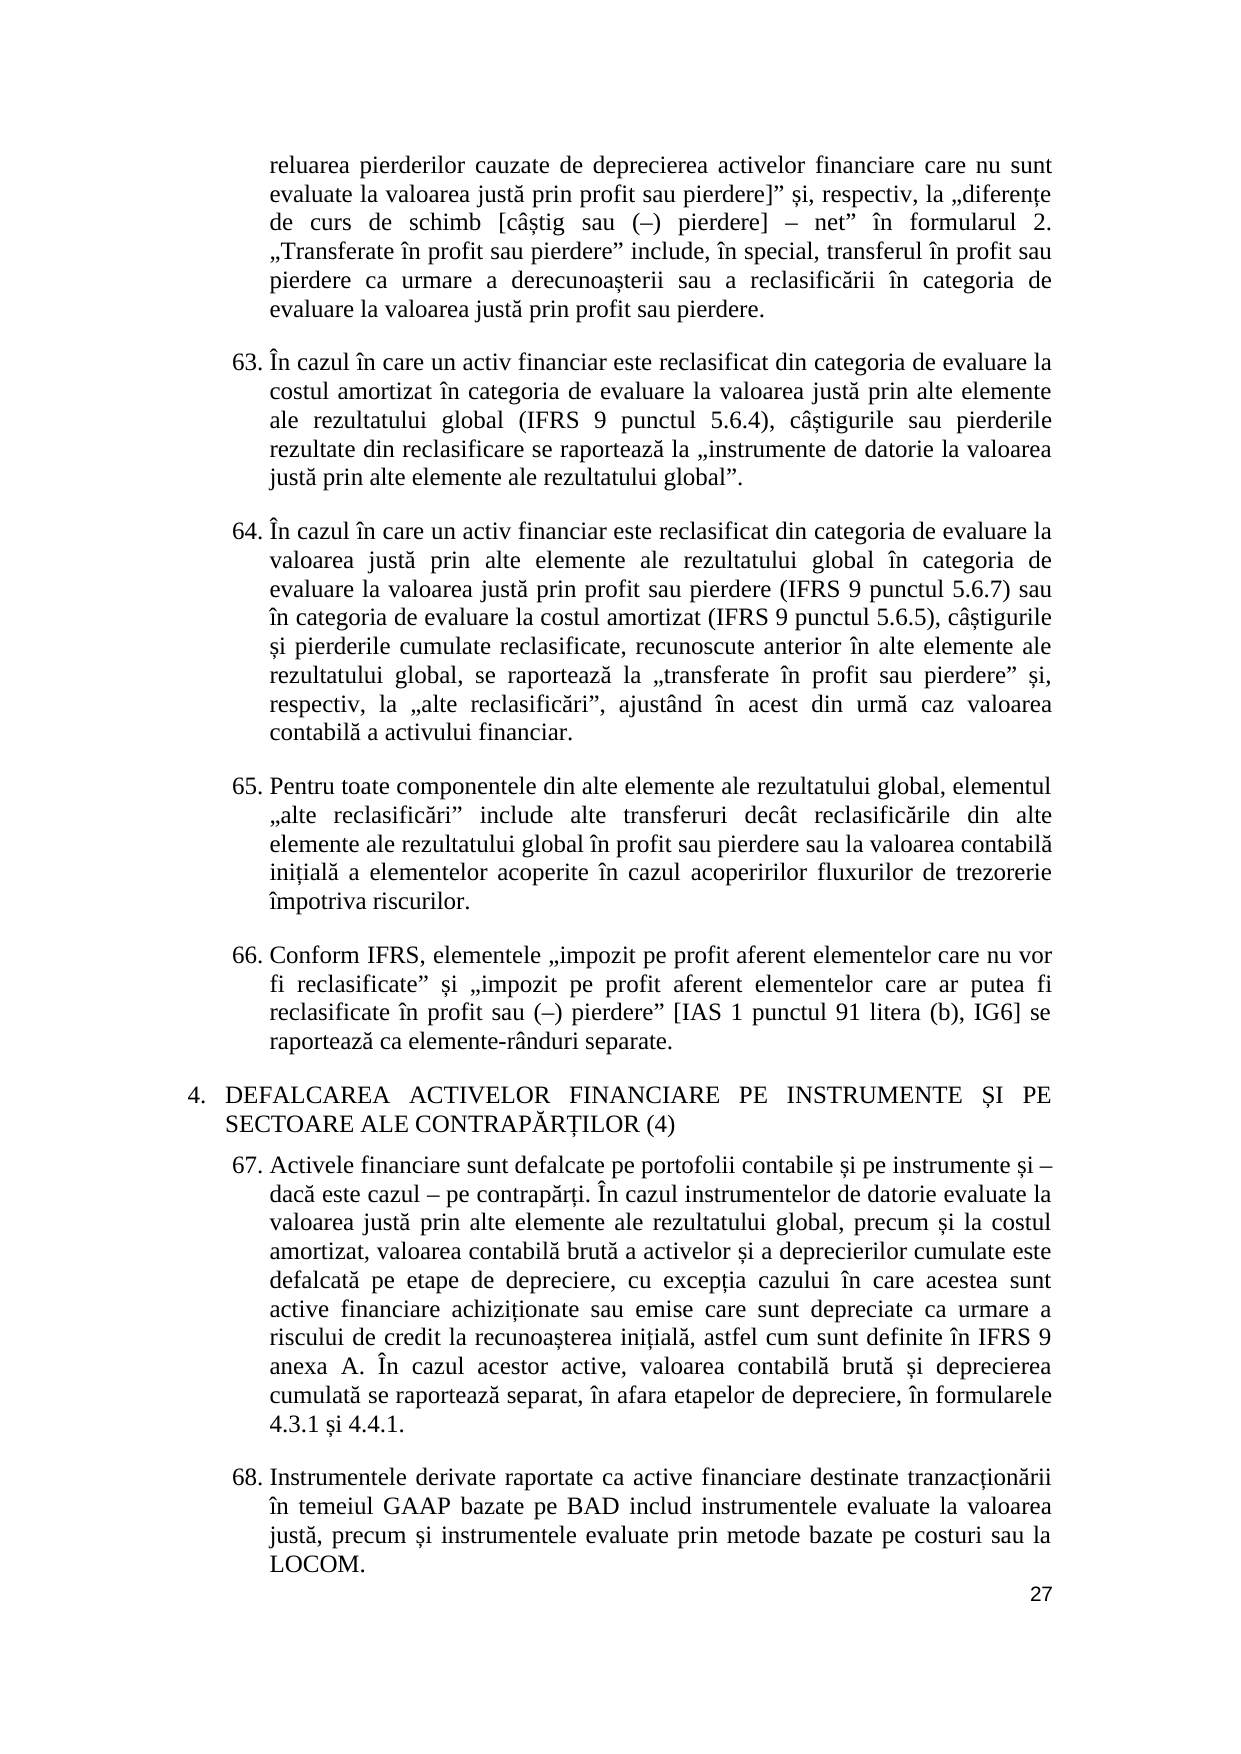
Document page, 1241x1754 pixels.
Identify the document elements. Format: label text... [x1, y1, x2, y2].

text În cazul în care un activ financiar este reclasificat din categoria de evaluare la valoarea justă prin alte elemente ale rezultatului global în categoria de evaluare la valoarea justă prin profit sau pierdere (IFRS 9 punctul 5.6.7) sau în categoria de evaluare la costul amortizat (IFRS 9 punctul 5.6.5), câștigurile și pierderile cumulate reclasificate, recunoscute anterior în alte elemente ale rezultatului global, se raportează la „transferate în profit sau pierdere” și, respectiv, la „alte reclasificări”, ajustând în acest din urmă caz valoarea contabilă a activului financiar. [232, 516, 1053, 746]
text Pentru toate componentele din alte elemente ale rezultatului global, elementul „alte reclasificări” include alte transferuri decât reclasificările din alte elemente ale rezultatului global în profit sau pierdere sau la valoarea contabilă inițială a elementelor acoperite în cazul acoperirilor fluxurilor de trezorerie împotriva riscurilor. [232, 771, 1053, 915]
text Conform IFRS, elementele „impozit pe profit aferent elementelor care nu vor fi reclasificate” și „impozit pe profit aferent elementelor care ar putea fi reclasificate în profit sau (–) pierdere” [IAS 1 punctul 91 litera (b), IG6] se raportează ca elemente-rânduri separate. [232, 940, 1053, 1055]
text În cazul în care un activ financiar este reclasificat din categoria de evaluare la costul amortizat în categoria de evaluare la valoarea justă prin alte elemente ale rezultatului global (IFRS 9 punctul 5.6.4), câștigurile sau pierderile rezultate din reclasificare se raportează la „instrumente de datorie la valoarea justă prin alte elemente ale rezultatului global”. [232, 347, 1053, 491]
text Instrumentele derivate raportate ca active financiare destinate tranzacționării în temeiul GAAP bazate pe BAD includ instrumentele evaluate la valoarea justă, precum și instrumentele evaluate prin metode bazate pe costuri sau la LOCOM. [232, 1462, 1053, 1577]
text Activele financiare sunt defalcate pe portofolii contabile și pe instrumente și – dacă este cazul – pe contrapărți. În cazul instrumentelor de datorie evaluate la valoarea justă prin alte elemente ale rezultatului global, precum și la costul amortizat, valoarea contabilă brută a activelor și a deprecierilor cumulate este defalcată pe etape de depreciere, cu excepția cazului în care acestea sunt active financiare achiziționate sau emise care sunt depreciate ca urmare a riscului de credit la recunoașterea inițială, astfel cum sunt definite în IFRS 9 anexa A. În cazul acestor active, valoarea contabilă brută și deprecierea cumulată se raportează separat, în afara etapelor de depreciere, în formularele 4.3.1 și 4.4.1. [232, 1150, 1053, 1437]
subtitle Defalcarea activelor financiare pe instrumente și pe sectoare ale contrapărților (4) [187, 1080, 1053, 1137]
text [232, 150, 1053, 322]
